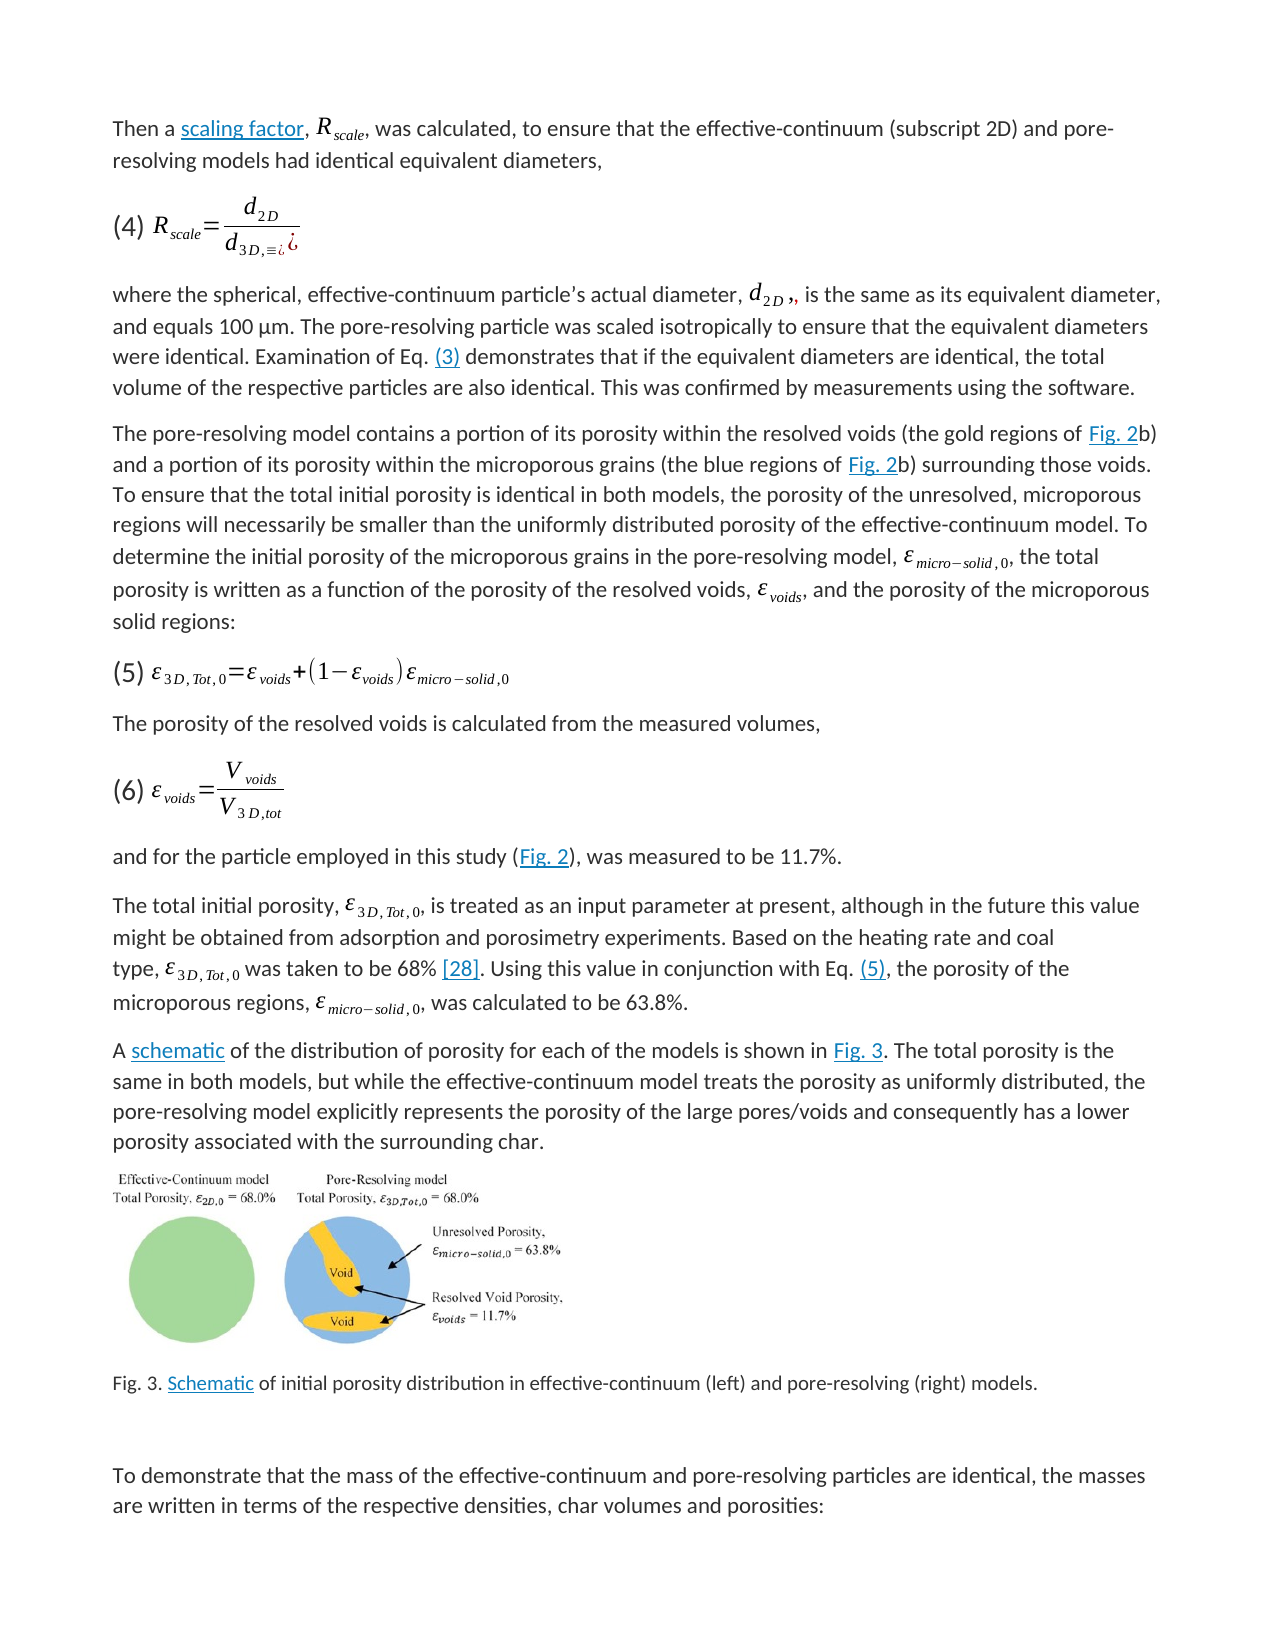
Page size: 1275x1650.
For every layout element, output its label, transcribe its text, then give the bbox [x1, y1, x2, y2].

text The porosity of the resolved voids is calculated from the measured volumes, [112, 709, 1162, 737]
text (4) [112, 193, 1162, 259]
text (6) [112, 756, 1162, 823]
text To demonstrate that the mass of the effective-continuum and pore-resolving particles are identical, the masses are written in terms of the respective densities, char volumes and porosities: [112, 1461, 1162, 1519]
text where the spherical, effective-continuum particle’s actual diameter, , is the same as its equivalent diameter, and equals 100 µm. The pore-resolving particle was scaled isotropically to ensure that the equivalent diameters were identical. Examination of Eq. (3) demonstrates that if the equivalent diameters are identical, the total volume of the respective particles are also identical. This was confirmed by measurements using the software. [112, 279, 1162, 401]
text (5) [112, 654, 1162, 690]
text The total initial porosity, , is treated as an input parameter at present, although in the future this value might be obtained from adsorption and porosimetry experiments. Based on the heating rate and coal type, was taken to be 68% [28]. Using this value in conjunction with Eq. (5), the porosity of the microporous regions, , was calculated to be 63.8%. [112, 889, 1162, 1018]
text and for the particle employed in this study (Fig. 2), was measured to be 11.7%. [112, 842, 1162, 870]
picture [112, 1174, 563, 1351]
text The pore-resolving model contains a portion of its porosity within the resolved voids (the gold regions of Fig. 2b) and a portion of its porosity within the microporous grains (the blue regions of Fig. 2b) surrounding those voids. To ensure that the total initial porosity is identical in both models, the porosity of the unresolved, microporous regions will necessarily be smaller than the uniformly distributed porosity of the effective-continuum model. To determine the initial porosity of the microporous grains in the pore-resolving model, , the total porosity is written as a function of the porosity of the resolved voids, , and the porosity of the microporous solid regions: [112, 419, 1162, 636]
text A schematic of the distribution of porosity for each of the models is shown in Fig. 3. The total porosity is the same in both models, but while the effective-continuum model treats the porosity as uniformly distributed, the pore-resolving model explicitly represents the porosity of the large pores/voids and consequently has a lower porosity associated with the surrounding char. [112, 1037, 1162, 1155]
text Then a scaling factor, , was calculated, to ensure that the effective-continuum (subscript 2D) and pore-resolving models had identical equivalent diameters, [112, 112, 1162, 174]
text Fig. 3. Schematic of initial porosity distribution in effective-continuum (left) and pore-resolving (right) models. [112, 1370, 1162, 1395]
